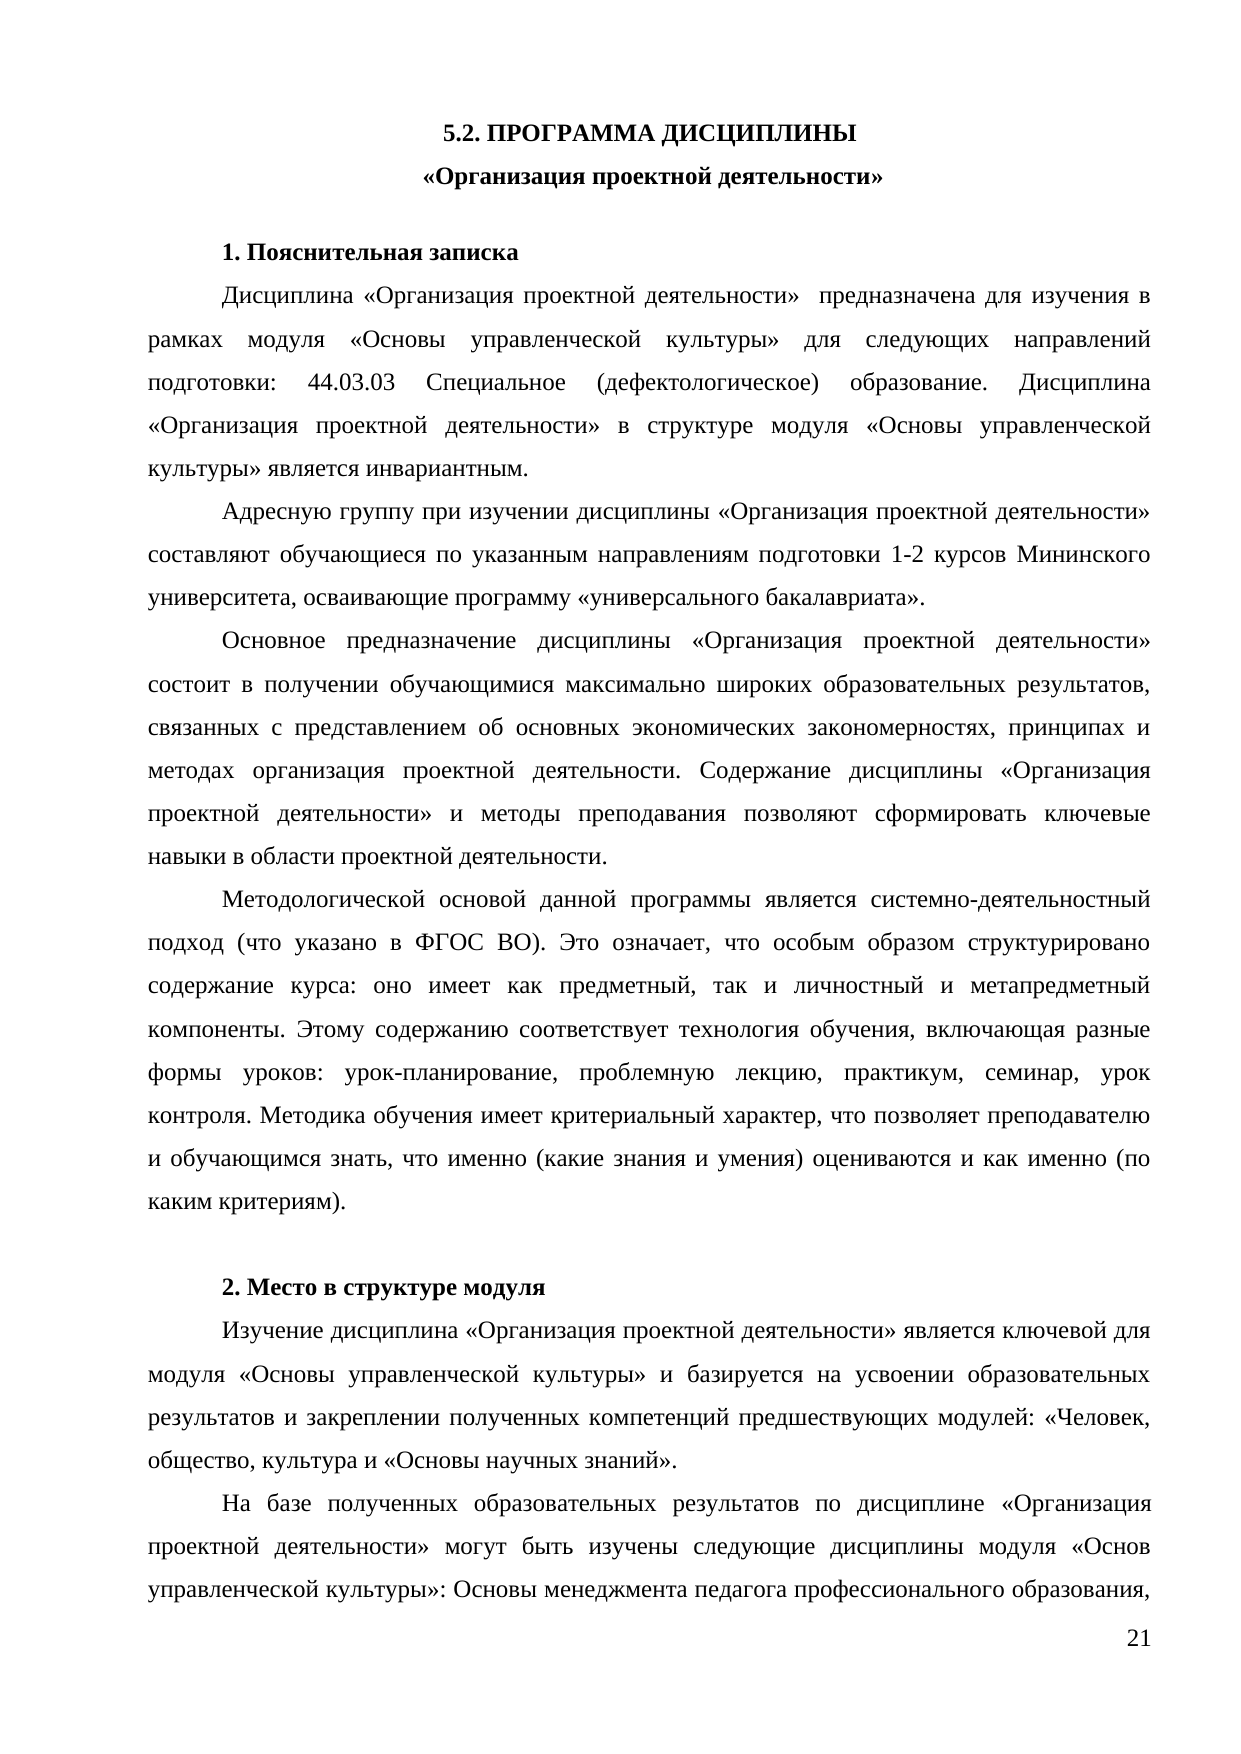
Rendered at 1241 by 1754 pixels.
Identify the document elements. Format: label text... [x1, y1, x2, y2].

text «Организация проектной деятельности» [148, 161, 1152, 190]
text 2. Место в структуре модуля [148, 1272, 1152, 1301]
text Основное предназначение дисциплины «Организация проектной деятельности» состоит в получении обучающимися максимально широких образовательных результатов, связанных с представлением об основных экономических закономерностях, принципах и методах организация проектной деятельности. Содержание дисциплины «Организация проектной деятельности» и методы преподавания позволяют сформировать ключевые навыки в области проектной деятельности. [148, 626, 1152, 870]
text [148, 1488, 1152, 1603]
text 1. Пояснительная записка [148, 237, 1152, 266]
text Адресную группу при изучении дисциплины «Организация проектной деятельности» составляют обучающиеся по указанным направлениям подготовки 1-2 курсов Мининского университета, осваивающие программу «универсального бакалавриата». [148, 496, 1152, 611]
text Дисциплина «Организация проектной деятельности» предназначена для изучения в рамках модуля «Основы управленческой культуры» для следующих направлений подготовки: 44.03.03 Специальное (дефектологическое) образование. Дисциплина «Организация проектной деятельности» в структуре модуля «Основы управленческой культуры» является инвариантным. [148, 281, 1152, 482]
text 5.2. ПРОГРАММА ДИСЦИПЛИНЫ [148, 118, 1152, 147]
text Изучение дисциплина «Организация проектной деятельности» является ключевой для модуля «Основы управленческой культуры» и базируется на усвоении образовательных результатов и закреплении полученных компетенций предшествующих модулей: «Человек, общество, культура и «Основы научных знаний». [148, 1316, 1152, 1474]
text Методологической основой данной программы является системно-деятельностный подход (что указано в ФГОС ВО). Это означает, что особым образом структурировано содержание курса: оно имеет как предметный, так и личностный и метапредметный компоненты. Этому содержанию соответствует технология обучения, включающая разные формы уроков: урок-планирование, проблемную лекцию, практикум, семинар, урок контроля. Методика обучения имеет критериальный характер, что позволяет преподавателю и обучающимся знать, что именно (какие знания и умения) оцениваются и как именно (по каким критериям). [148, 884, 1152, 1215]
